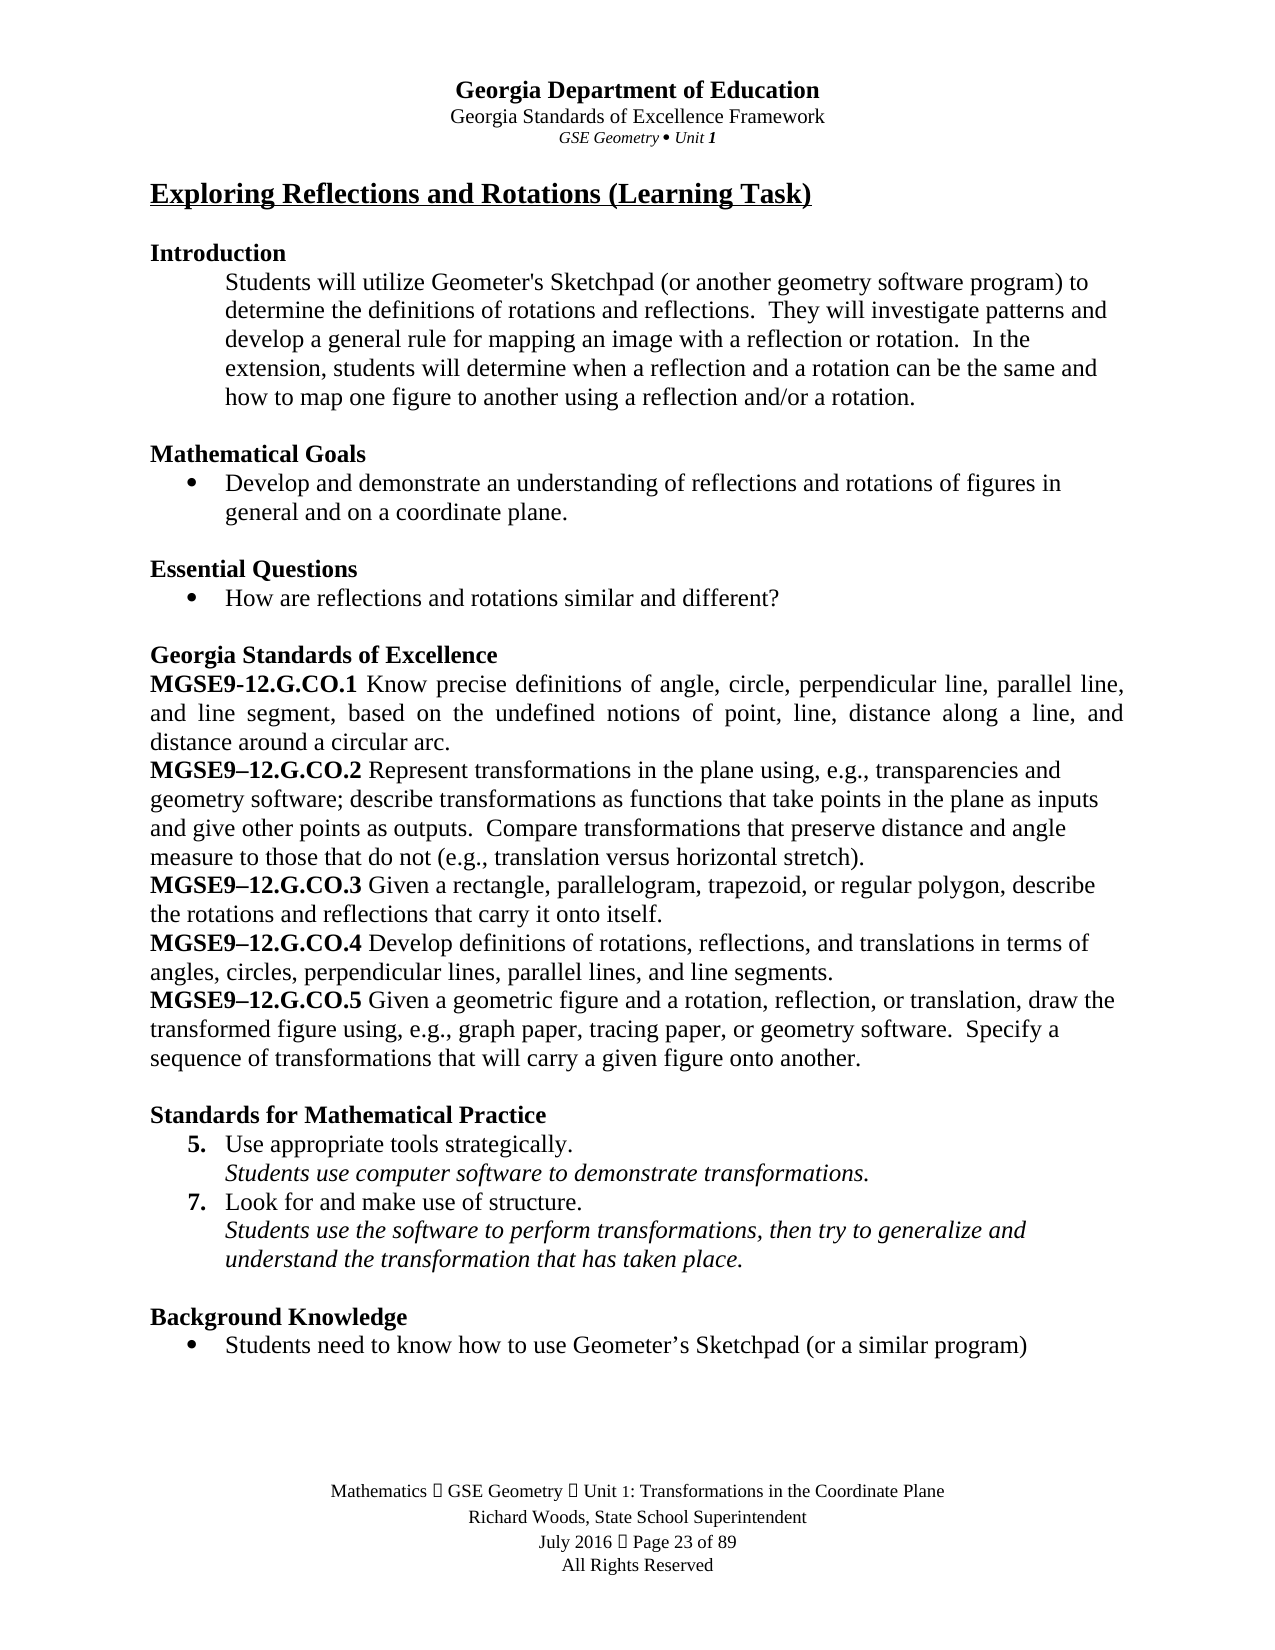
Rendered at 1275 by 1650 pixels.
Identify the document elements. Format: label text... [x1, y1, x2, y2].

text MGSE9–12.G.CO.3 Given a rectangle, parallelogram, trapezoid, or regular polygon, describe the rotations and reflections that carry it onto itself. [150, 871, 1125, 928]
text Introduction [150, 238, 1125, 267]
text 7. Look for and make use of structure. [187, 1187, 1125, 1216]
text Students use the software to perform transformations, then try to generalize and understand the transformation that has taken place. [225, 1216, 1125, 1273]
text Mathematical Goals [150, 439, 1125, 468]
text MGSE9–12.G.CO.2 Represent transformations in the plane using, e.g., transparencies and geometry software; describe transformations as functions that take points in the plane as inputs and give other points as outputs. Compare transformations that preserve distance and angle measure to those that do not (e.g., translation versus horizontal stretch). [150, 756, 1125, 871]
text Students use computer software to demonstrate transformations. [225, 1158, 1125, 1187]
text MGSE9–12.G.CO.5 Given a geometric figure and a rotation, reflection, or translation, draw the transformed figure using, e.g., graph paper, tracing paper, or geometry software. Specify a sequence of transformations that will carry a given figure onto another. [150, 986, 1125, 1072]
list Develop and demonstrate an understanding of reflections and rotations of figures in general and on a coordinate plane. [187, 468, 1125, 526]
text Background Knowledge [150, 1302, 1125, 1331]
text Georgia Standards of Excellence [150, 641, 1125, 669]
list How are reflections and rotations similar and different? [187, 583, 1125, 612]
text MGSE9–12.G.CO.4 Develop definitions of rotations, reflections, and translations in terms of angles, circles, perpendicular lines, parallel lines, and line segments. [150, 928, 1125, 986]
text 5. Use appropriate tools strategically. [187, 1129, 1125, 1158]
text Standards for Mathematical Practice [150, 1101, 1125, 1129]
subtitle Exploring Reflections and Rotations (Learning Task) [150, 176, 1125, 209]
text Students will utilize Geometer's Sketchpad (or another geometry software program) to determine the definitions of rotations and reflections. They will investigate patterns and develop a general rule for mapping an image with a reflection or rotation. In the extension, students will determine when a reflection and a rotation can be the same and how to map one figure to another using a reflection and/or a rotation. [225, 267, 1125, 411]
text MGSE9-12.G.CO.1 Know precise definitions of angle, circle, perpendicular line, parallel line, and line segment, based on the undefined notions of point, line, distance along a line, and distance around a circular arc. [150, 669, 1125, 756]
text Essential Questions [150, 554, 1125, 583]
list Students need to know how to use Geometer’s Sketchpad (or a similar program) [187, 1331, 1125, 1359]
